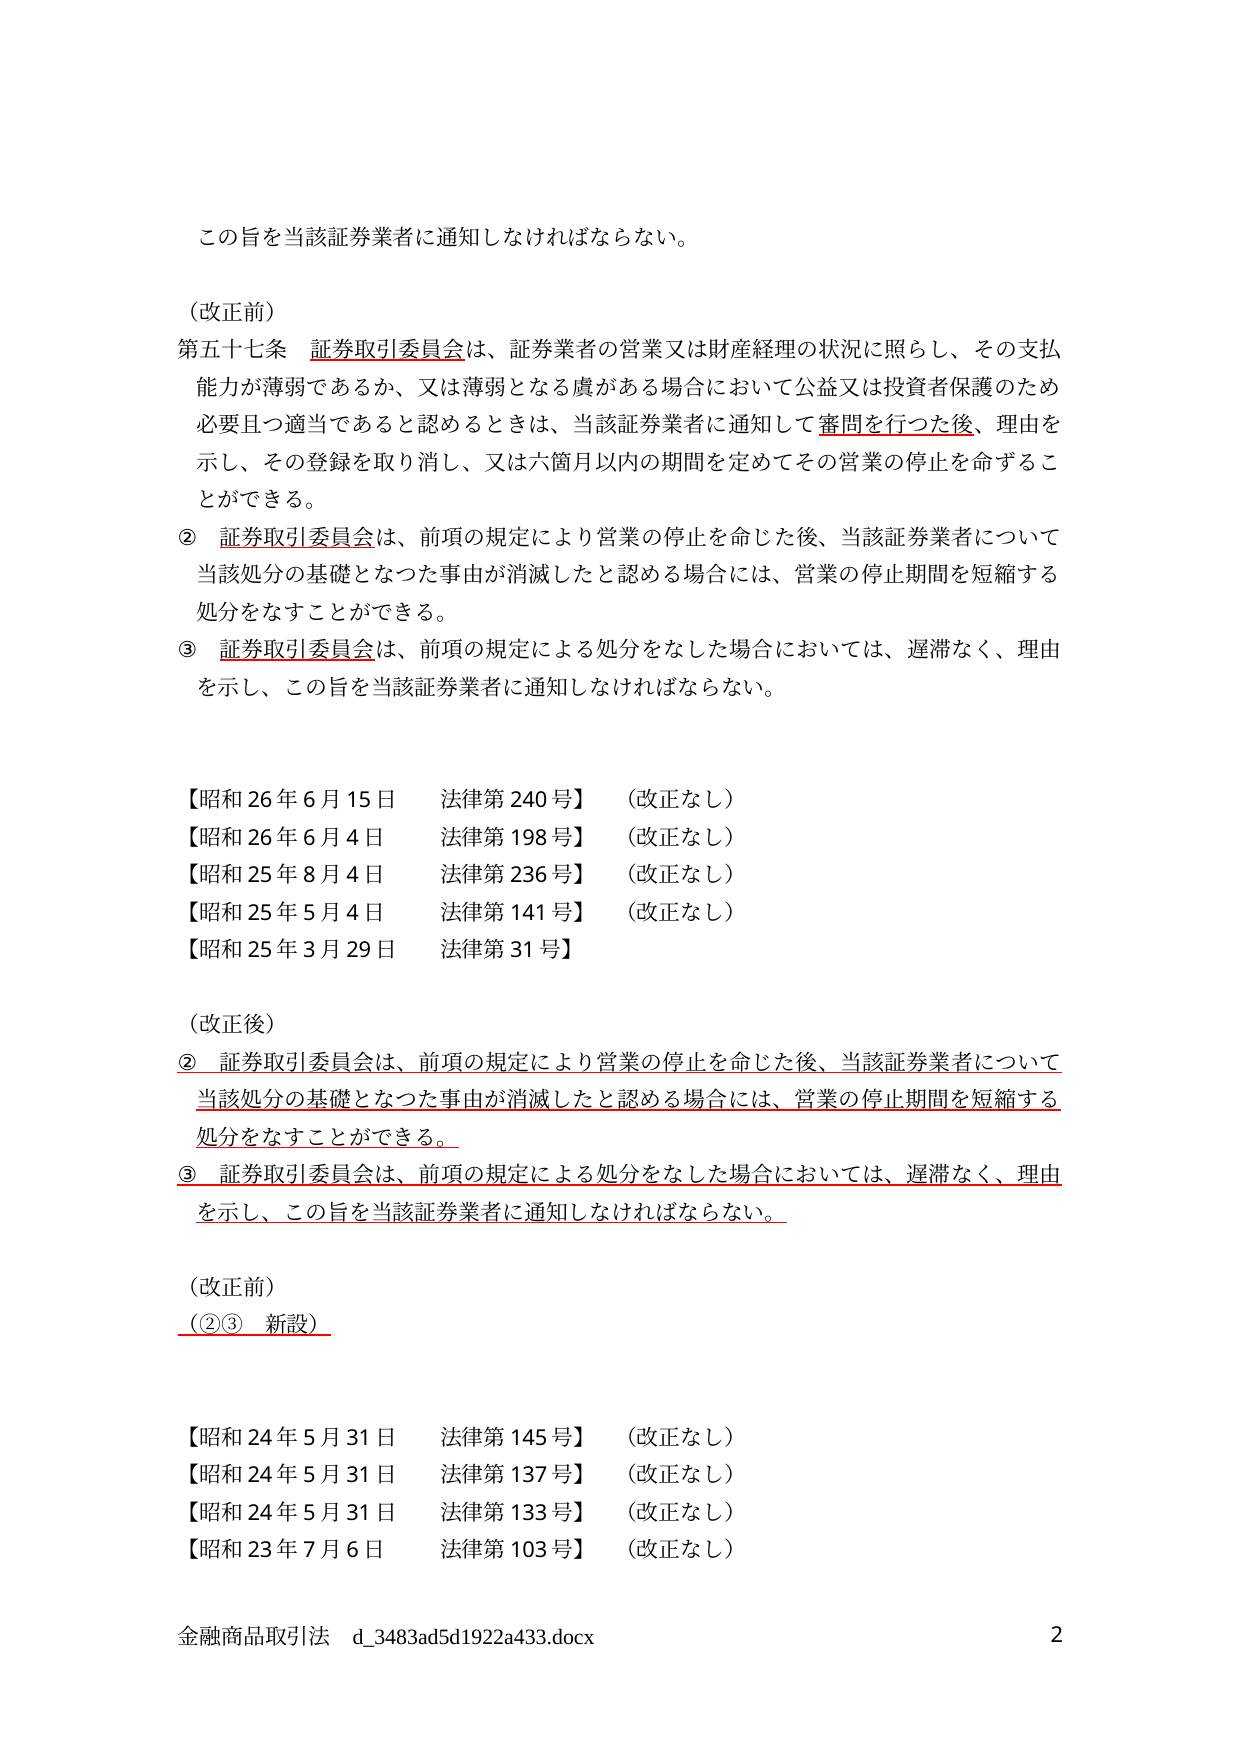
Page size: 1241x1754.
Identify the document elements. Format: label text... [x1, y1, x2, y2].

text （②③ 新設） [177, 1304, 1063, 1342]
text 【昭和24年5月31日 法律第145号】 （改正なし） [177, 1417, 1063, 1454]
text （改正後） [177, 1004, 1063, 1042]
text 第五十七条 証券取引委員会は、証券業者の営業又は財産経理の状況に照らし、その支払能力が薄弱であるか、又は薄弱となる虞がある場合において公益又は投資者保護のため必要且つ適当であると認めるときは、当該証券業者に通知して審問を行つた後、理由を示し、その登録を取り消し、又は六箇月以内の期間を定めてその営業の停止を命ずることができる。 [177, 329, 1063, 517]
text 【昭和24年5月31日 法律第133号】 （改正なし） [177, 1492, 1063, 1529]
text 【昭和25年5月4日 法律第141号】 （改正なし） [177, 892, 1063, 929]
text ② 証券取引委員会は、前項の規定により営業の停止を命じた後、当該証券業者について当該処分の基礎となつた事由が消滅したと認める場合には、営業の停止期間を短縮する処分をなすことができる。 [177, 517, 1063, 629]
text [177, 217, 1063, 254]
text （改正前） [177, 1267, 1063, 1304]
text ③ 証券取引委員会は、前項の規定による処分をなした場合においては、遅滞なく、理由を示し、この旨を当該証券業者に通知しなければならない。 [177, 1154, 1063, 1229]
text 【昭和23年7月6日 法律第103号】 （改正なし） [177, 1529, 1063, 1567]
text （改正前） [177, 292, 1063, 329]
text 【昭和25年3月29日 法律第31号】 [177, 929, 1063, 967]
text 【昭和24年5月31日 法律第137号】 （改正なし） [177, 1454, 1063, 1492]
text 【昭和26年6月15日 法律第240号】 （改正なし） [177, 779, 1063, 817]
text 【昭和26年6月4日 法律第198号】 （改正なし） [177, 817, 1063, 854]
text 【昭和25年8月4日 法律第236号】 （改正なし） [177, 854, 1063, 892]
text ③ 証券取引委員会は、前項の規定による処分をなした場合においては、遅滞なく、理由を示し、この旨を当該証券業者に通知しなければならない。 [177, 629, 1063, 704]
text ② 証券取引委員会は、前項の規定により営業の停止を命じた後、当該証券業者について当該処分の基礎となつた事由が消滅したと認める場合には、営業の停止期間を短縮する処分をなすことができる。 [177, 1042, 1063, 1154]
